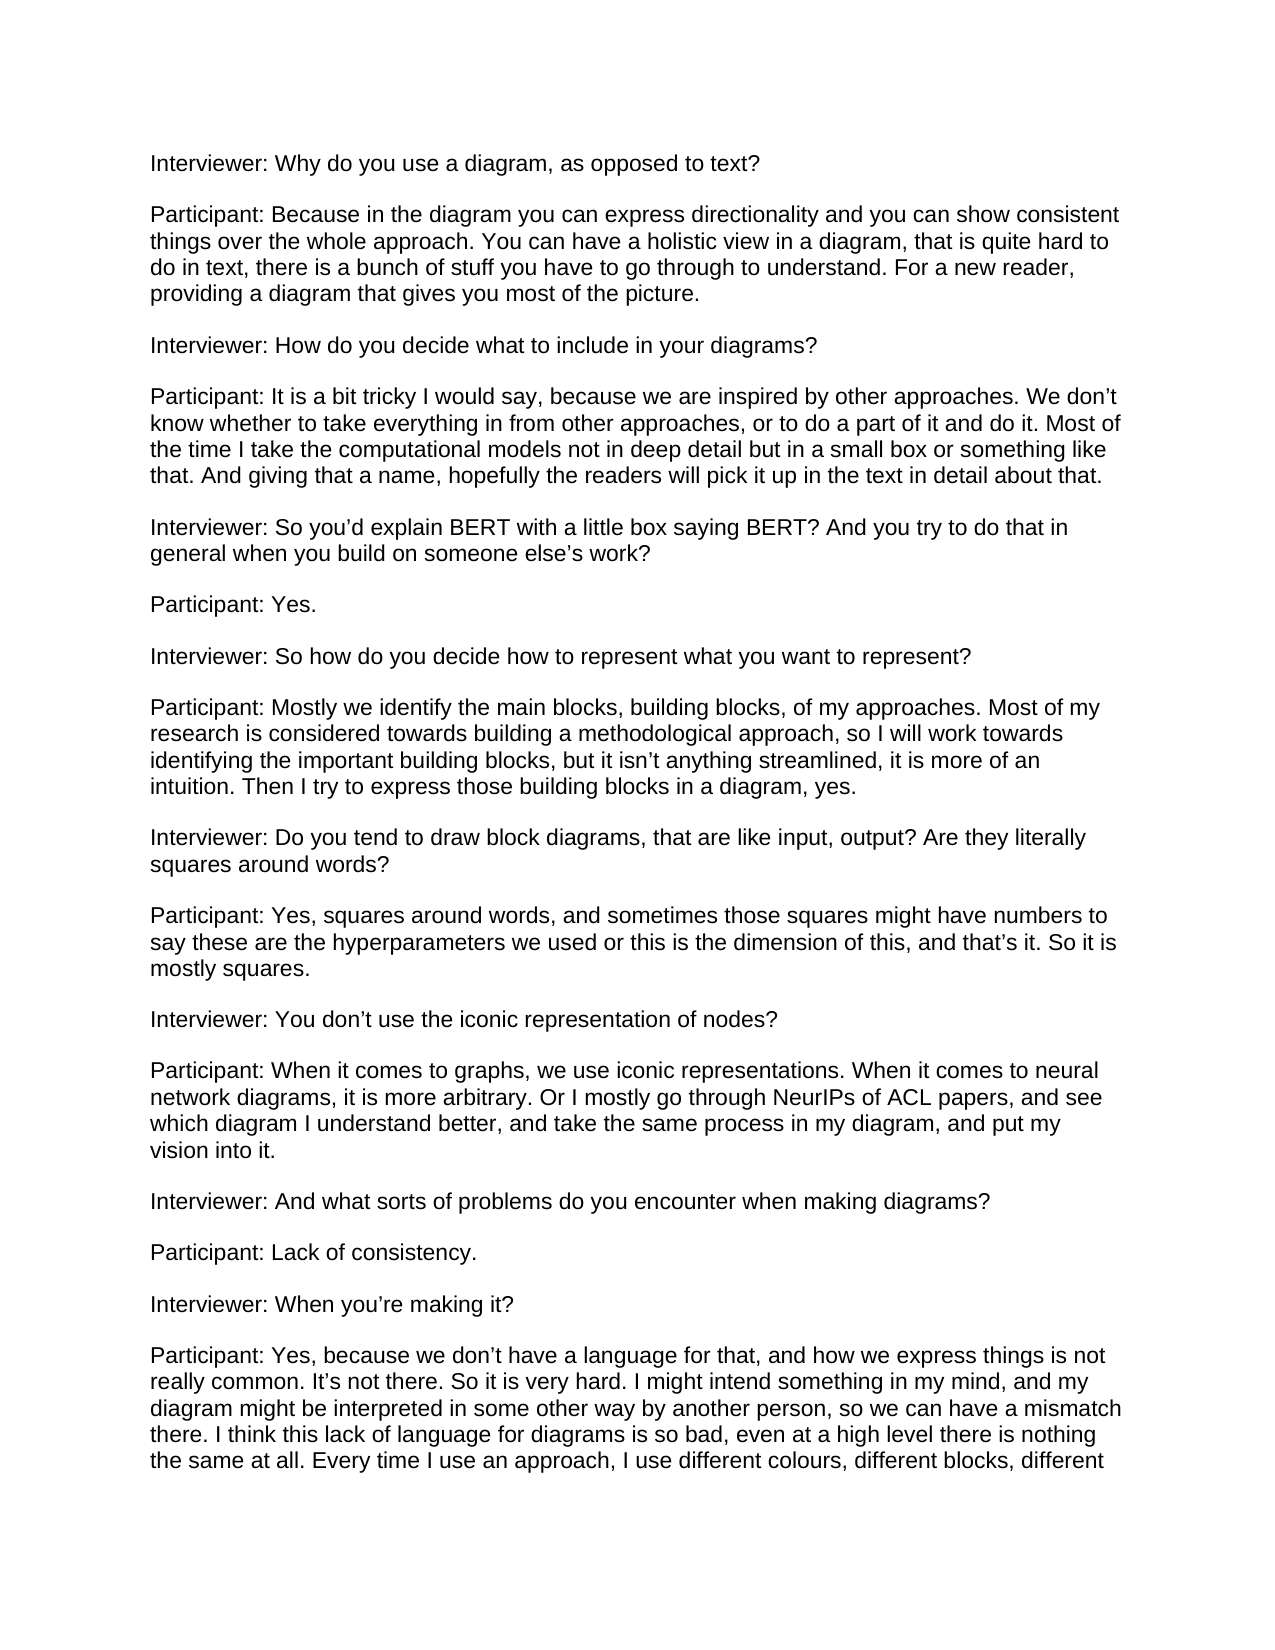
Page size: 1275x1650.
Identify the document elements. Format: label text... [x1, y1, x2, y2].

text Interviewer: And what sorts of problems do you encounter when making diagrams? [150, 1188, 1125, 1214]
text Participant: When it comes to graphs, we use iconic representations. When it comes to neural network diagrams, it is more arbitrary. Or I mostly go through NeurIPs of ACL papers, and see which diagram I understand better, and take the same process in my diagram, and put my vision into it. [150, 1057, 1125, 1163]
text Interviewer: So you’d explain BERT with a little box saying BERT? And you try to do that in general when you build on someone else’s work? [150, 513, 1125, 566]
text Interviewer: So how do you decide how to represent what you want to represent? [150, 643, 1125, 669]
text Interviewer: You don’t use the iconic representation of nodes? [150, 1006, 1125, 1032]
text Interviewer: Do you tend to draw block diagrams, that are like input, output? Are they literally squares around words? [150, 824, 1125, 877]
text Interviewer: Why do you use a diagram, as opposed to text? [150, 150, 1125, 176]
text Participant: Mostly we identify the main blocks, building blocks, of my approaches. Most of my research is considered towards building a methodological approach, so I will work towards identifying the important building blocks, but it isn’t anything streamlined, it is more of an intuition. Then I try to express those building blocks in a diagram, yes. [150, 694, 1125, 799]
text Participant: Lack of consistency. [150, 1239, 1125, 1266]
text Interviewer: When you’re making it? [150, 1291, 1125, 1317]
text Interviewer: How do you decide what to include in your diagrams? [150, 332, 1125, 358]
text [150, 1342, 1125, 1474]
text Participant: Because in the diagram you can express directionality and you can show consistent things over the whole approach. You can have a holistic view in a diagram, that is quite hard to do in text, there is a bunch of stuff you have to go through to understand. For a new reader, providing a diagram that gives you most of the picture. [150, 201, 1125, 307]
text Participant: Yes. [150, 591, 1125, 618]
text Participant: It is a bit tricky I would say, because we are inspired by other approaches. We don’t know whether to take everything in from other approaches, or to do a part of it and do it. Most of the time I take the computational models not in deep detail but in a small box or something like that. And giving that a name, hopefully the readers will pick it up in the text in detail about that. [150, 383, 1125, 488]
text Participant: Yes, squares around words, and sometimes those squares might have numbers to say these are the hyperparameters we used or this is the dimension of this, and that’s it. So it is mostly squares. [150, 902, 1125, 981]
